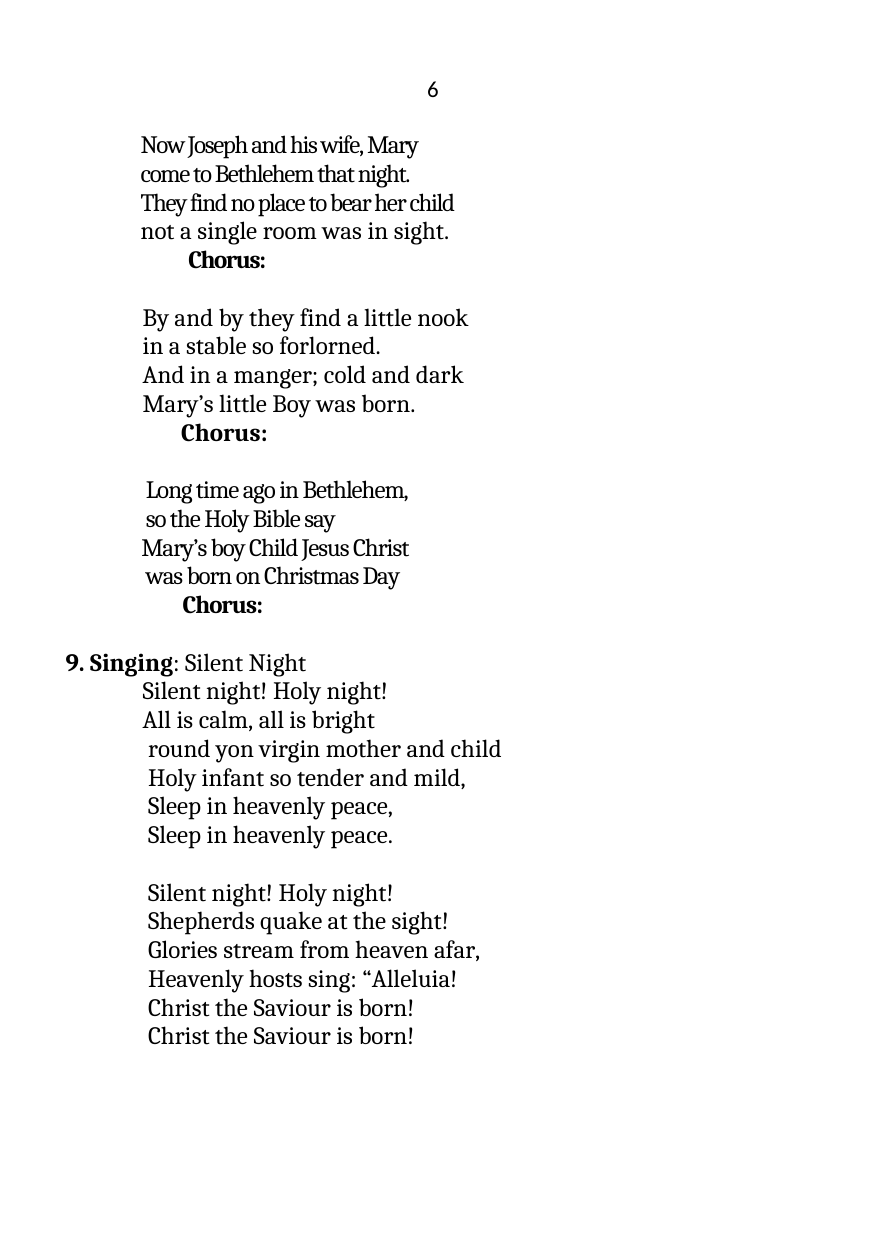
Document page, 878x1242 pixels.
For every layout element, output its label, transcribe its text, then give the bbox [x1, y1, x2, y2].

text Long time ago in Bethlehem, [65, 476, 800, 505]
text And in a manger; cold and dark [65, 361, 800, 390]
text Holy infant so tender and mild, [65, 763, 800, 792]
text Heavenly hosts sing: “Alleluia! [65, 965, 800, 993]
text Mary’s boy Child Jesus Christ [65, 533, 800, 562]
text Chorus: [65, 591, 800, 620]
text Now Joseph and his wife, Mary [65, 131, 800, 160]
text Glories stream from heaven afar, [65, 936, 800, 965]
text Silent night! Holy night! [65, 677, 800, 706]
text Christ the Saviour is born! [65, 993, 800, 1022]
text 9. Singing: Silent Night [65, 648, 800, 677]
text Sleep in heavenly peace, [65, 792, 800, 821]
text Silent night! Holy night! [65, 878, 800, 907]
text By and by they find a little nook [65, 303, 800, 332]
text come to Bethlehem that night. [65, 160, 800, 188]
text Chorus: [65, 418, 800, 447]
text in a stable so forlorned. [65, 332, 800, 361]
text Sleep in heavenly peace. [65, 821, 800, 850]
text Christ the Saviour is born! [65, 1022, 800, 1051]
text Mary’s little Boy was born. [65, 390, 800, 418]
text round yon virgin mother and child [65, 735, 800, 763]
text They find no place to bear her child [65, 188, 800, 217]
text not a single room was in sight. Chorus: [65, 217, 800, 275]
text so the Holy Bible say [65, 505, 800, 533]
text Shepherds quake at the sight! [65, 907, 800, 936]
text was born on Christmas Day [65, 562, 800, 591]
text All is calm, all is bright [65, 706, 800, 735]
